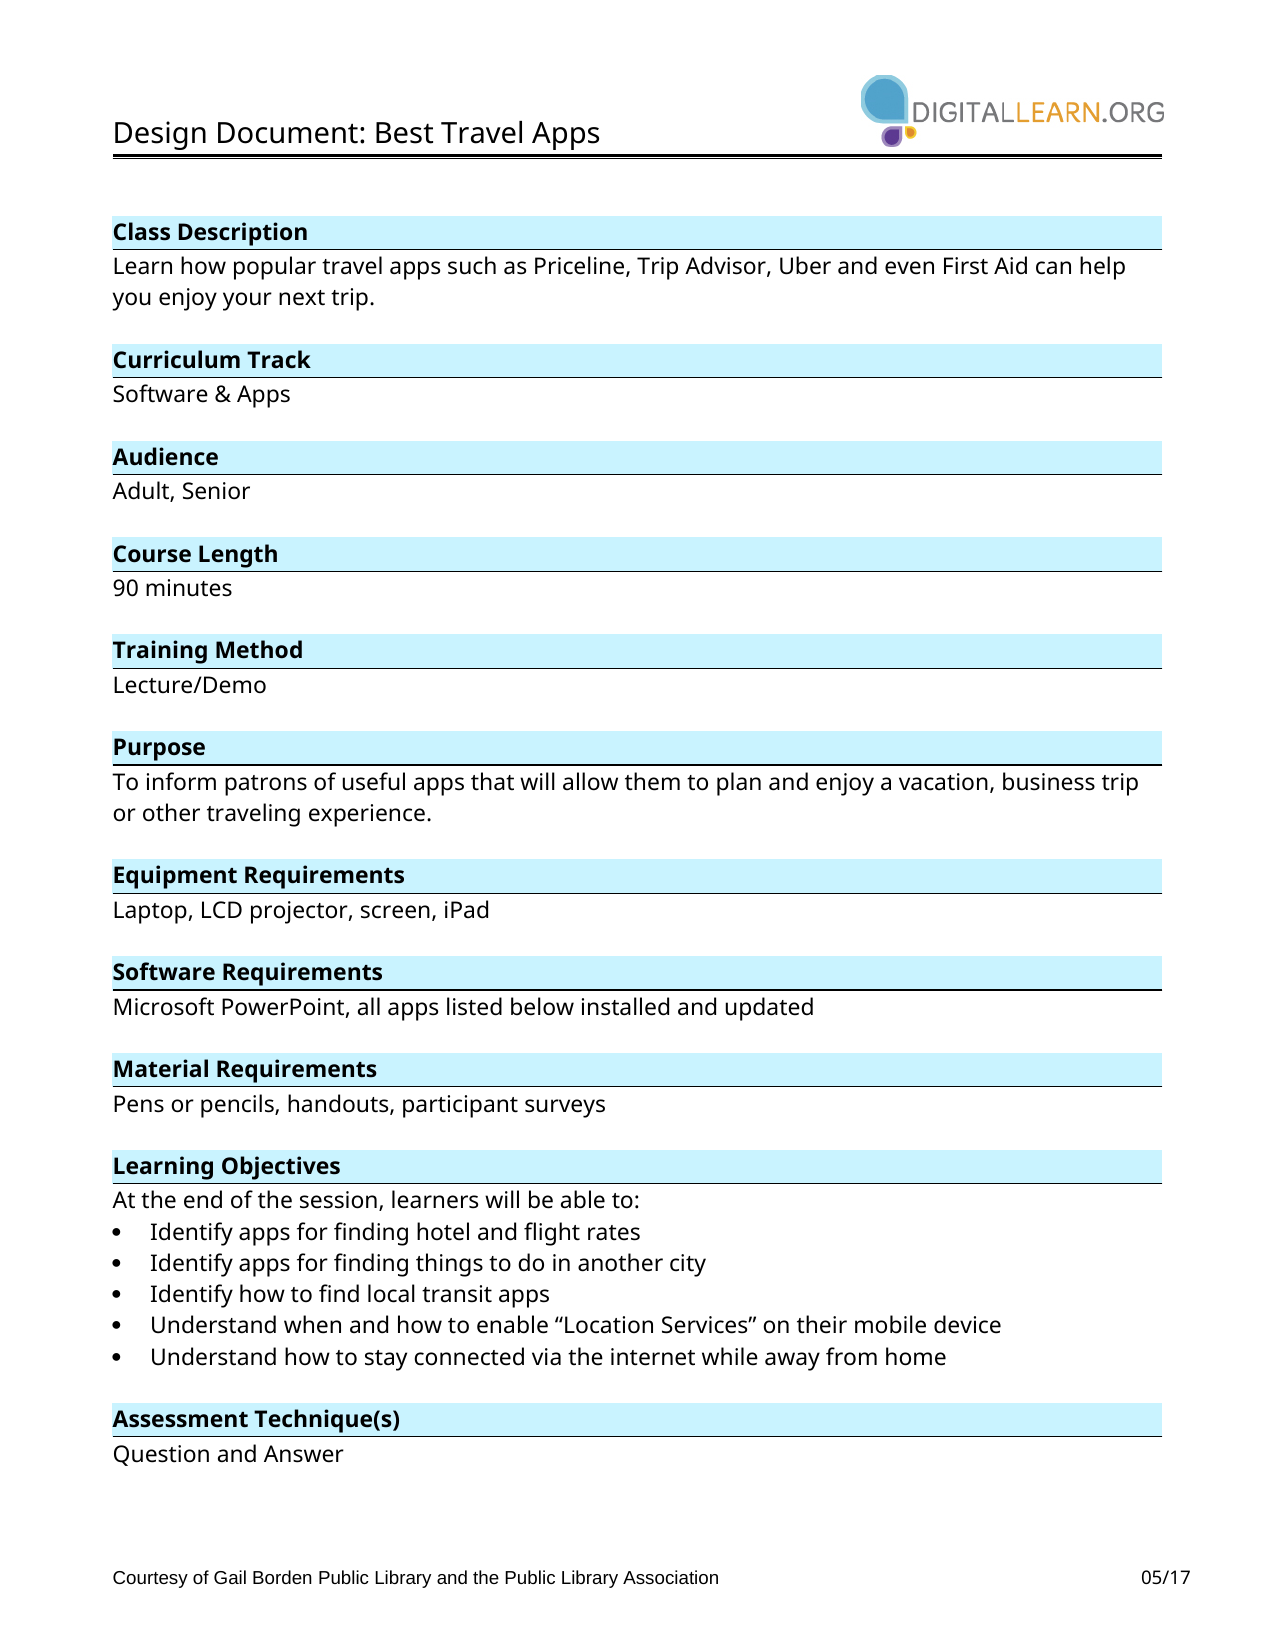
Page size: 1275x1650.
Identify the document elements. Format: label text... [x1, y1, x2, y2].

text Software Requirements [112, 956, 1162, 991]
text Laptop, LCD projector, screen, iPad [112, 894, 1162, 925]
list Understand how to stay connected via the internet while away from home [112, 1341, 1162, 1372]
text Audience [112, 441, 1162, 475]
list Understand when and how to enable “Location Services” on their mobile device [112, 1309, 1162, 1341]
text Learn how popular travel apps such as Priceline, Trip Advisor, Uber and even First Aid can help you enjoy your next trip. [112, 250, 1162, 312]
text Lecture/Demo [112, 669, 1162, 700]
text Class Description [112, 216, 1162, 250]
list Identify apps for finding things to do in another city [112, 1247, 1162, 1278]
text Training Method [112, 634, 1162, 669]
picture [861, 75, 1164, 147]
text Course Length [112, 537, 1162, 572]
text At the end of the session, learners will be able to: [112, 1184, 1162, 1216]
text Learning Objectives [112, 1150, 1162, 1184]
text 90 minutes [112, 572, 1162, 603]
text Design Document: Best Travel Apps [112, 112, 1162, 157]
list Identify apps for finding hotel and flight rates [112, 1216, 1162, 1247]
text Equipment Requirements [112, 859, 1162, 894]
text Microsoft PowerPoint, all apps listed below installed and updated [112, 991, 1162, 1022]
text To inform patrons of useful apps that will allow them to plan and enjoy a vacation, business trip or other traveling experience. [112, 766, 1162, 828]
text Purpose [112, 731, 1162, 766]
list Identify how to find local transit apps [112, 1278, 1162, 1309]
text Material Requirements [112, 1053, 1162, 1087]
text Pens or pencils, handouts, participant surveys [112, 1087, 1162, 1119]
text Curriculum Track [112, 344, 1162, 378]
text Adult, Senior [112, 475, 1162, 506]
text Assessment Technique(s) [112, 1403, 1162, 1437]
list Question and Answer [112, 1437, 1162, 1469]
text Software & Apps [112, 378, 1162, 409]
